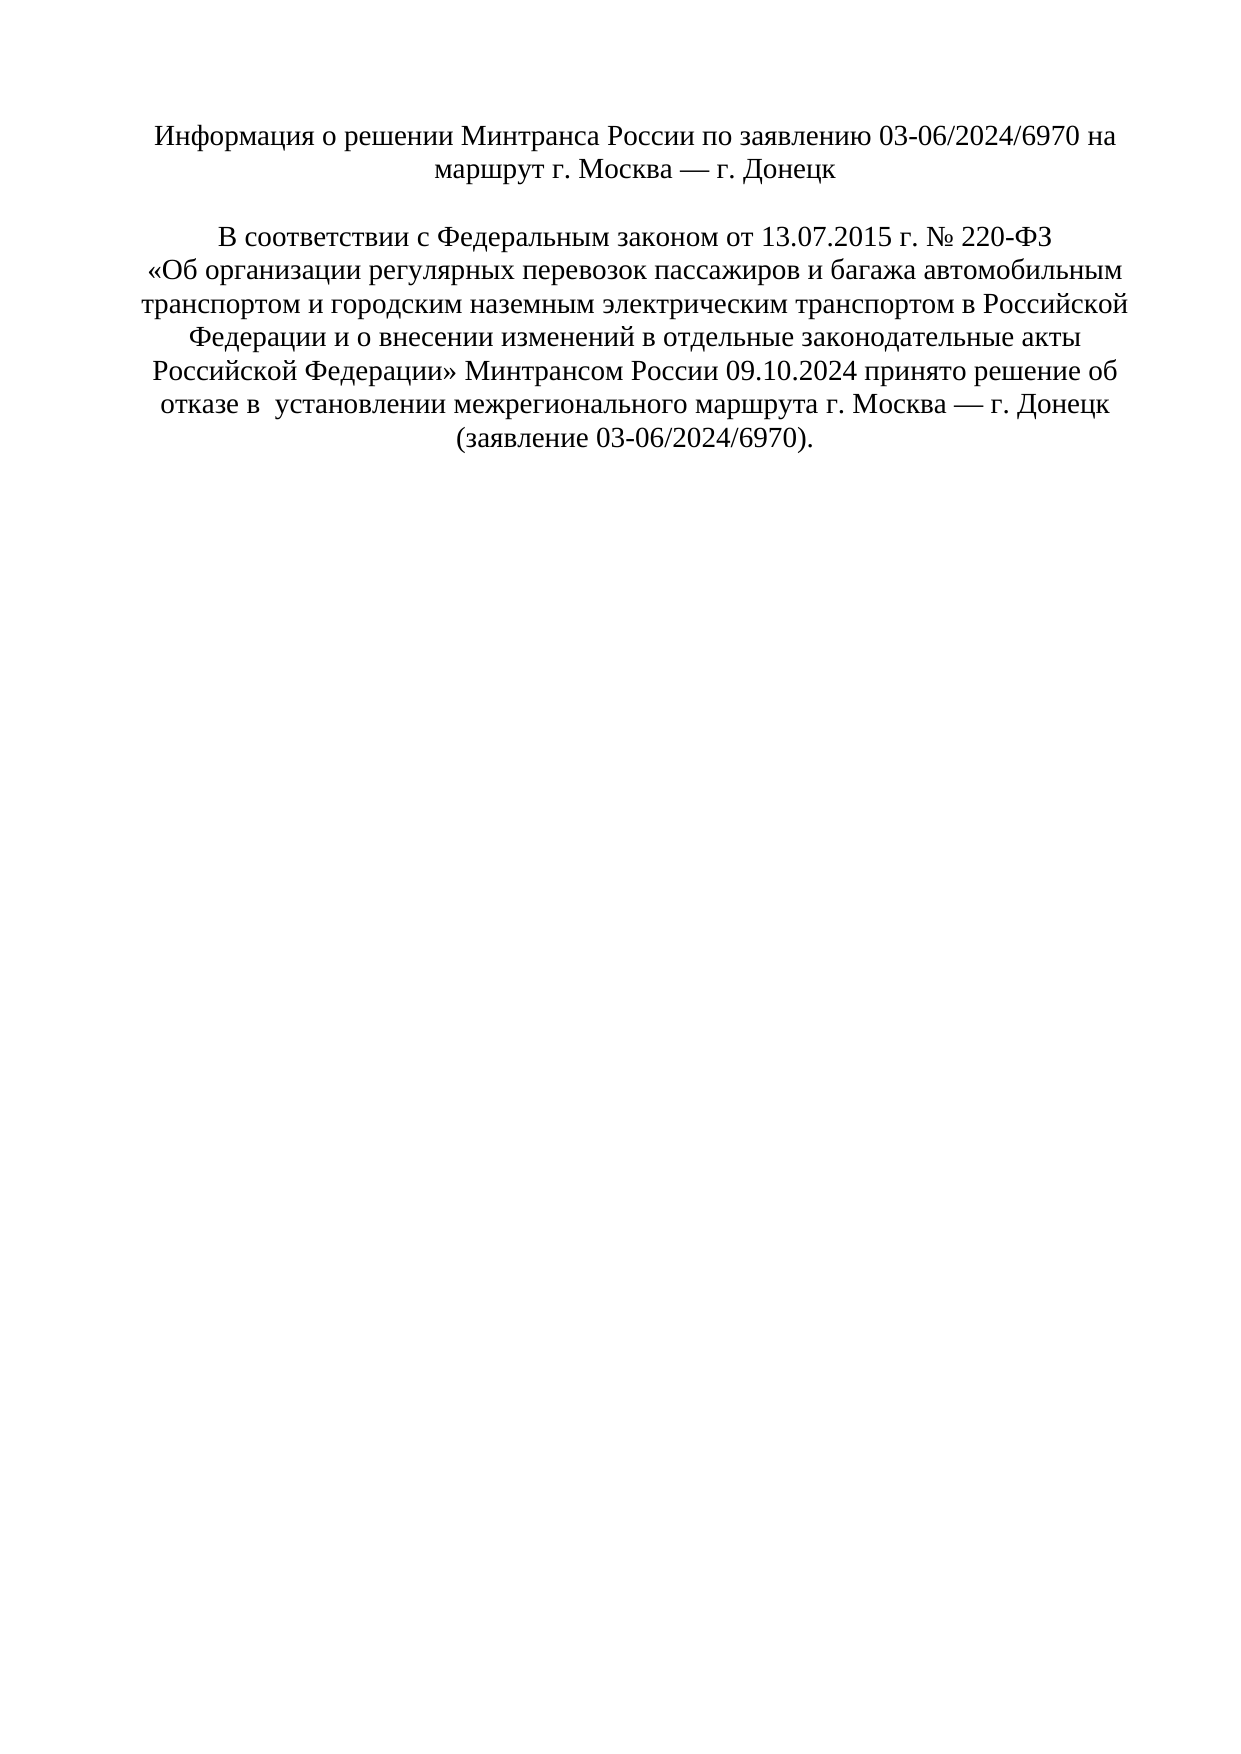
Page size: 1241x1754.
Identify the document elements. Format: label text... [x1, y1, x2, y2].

text В соответствии с Федеральным законом от 13.07.2015 г. № 220-ФЗ «Об организации регулярных перевозок пассажиров и багажа автомобильным транспортом и городским наземным электрическим транспортом в Российской Федерации и о внесении изменений в отдельные законодательные акты Российской Федерации» Минтрансом России 09.10.2024 принято решение об отказе в установлении межрегионального маршрута г. Москва — г. Донецк (заявление 03-06/2024/6970). [118, 219, 1152, 453]
text Информация о решении Минтранса России по заявлению 03-06/2024/6970 на маршрут г. Москва — г. Донецк [118, 118, 1152, 185]
